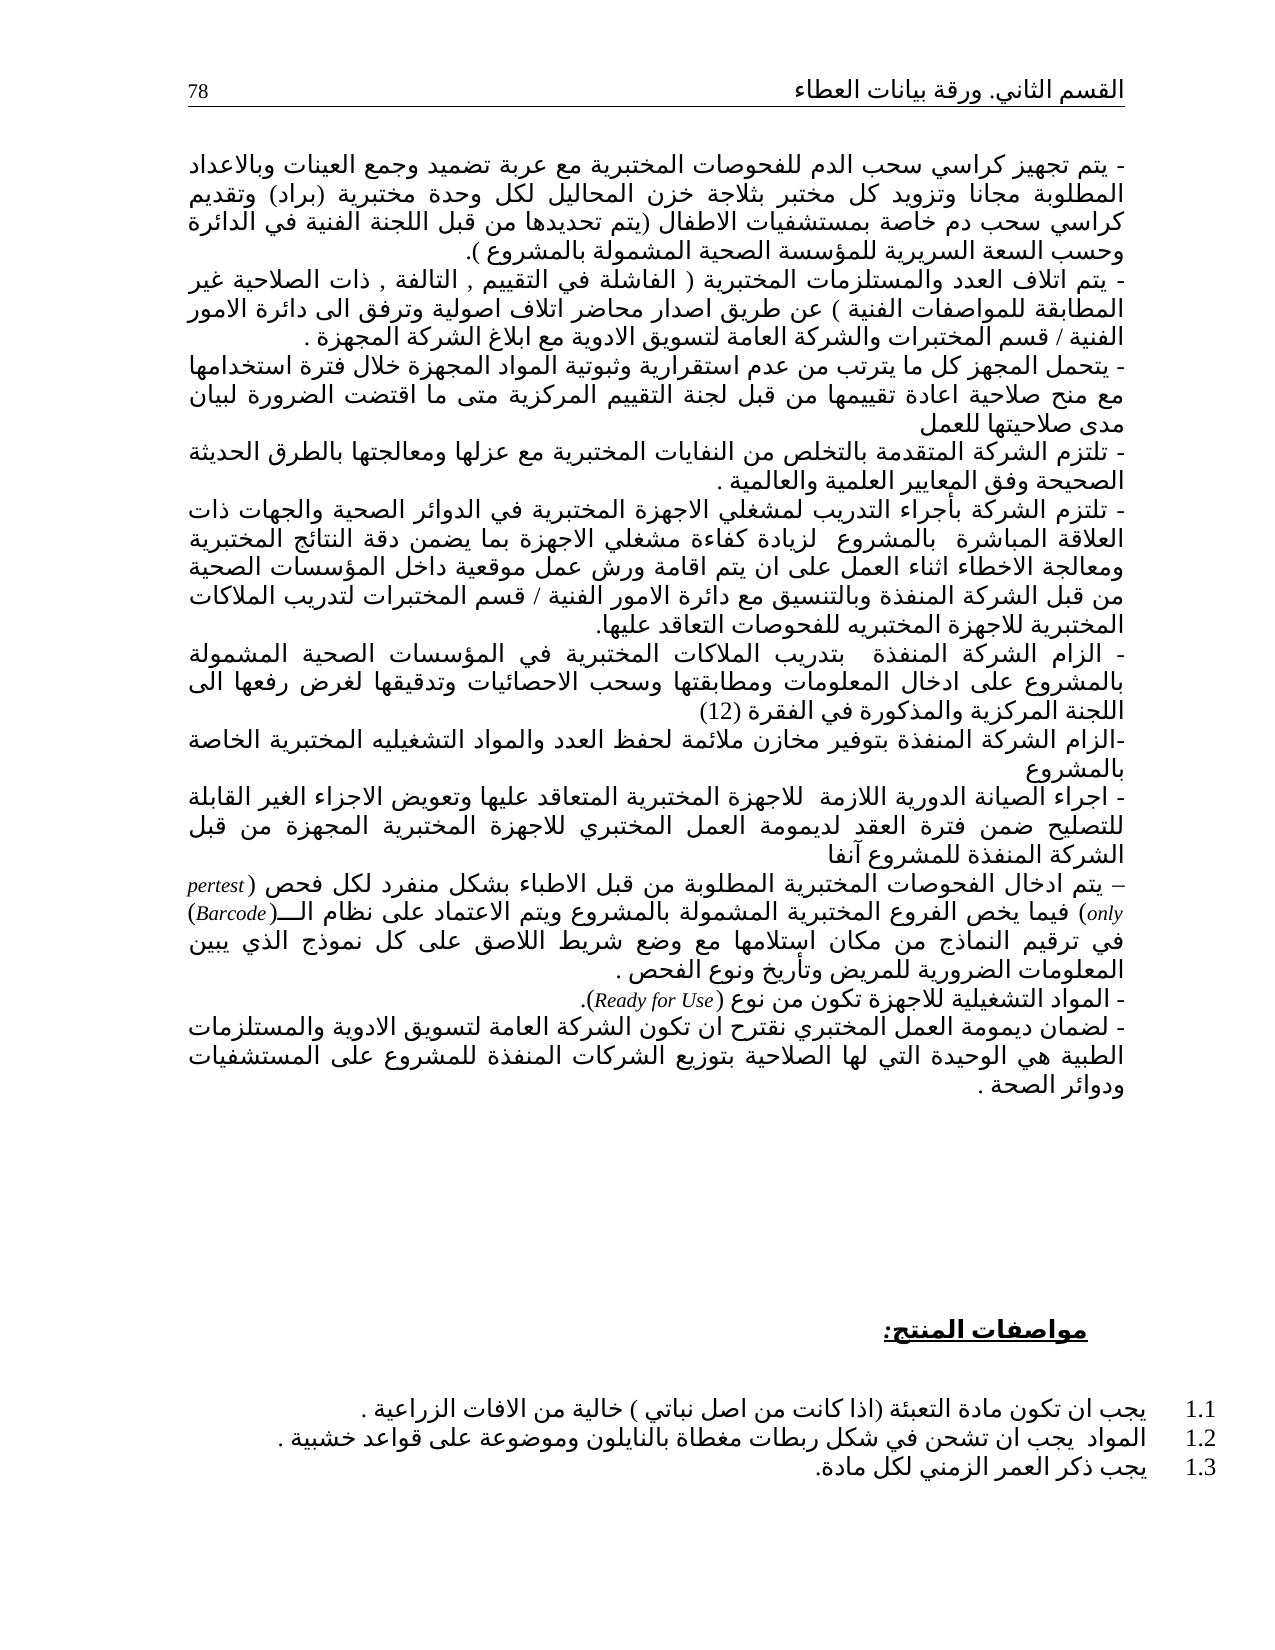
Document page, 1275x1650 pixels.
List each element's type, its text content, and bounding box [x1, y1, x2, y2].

text - تلتزم الشركة المتقدمة بالتخلص من النفايات المختبرية مع عزلها ومعالجتها بالطرق الحديثة الصحيحة وفق المعايير العلمية والعالمية . [187, 437, 1125, 495]
text - يتم اتلاف العدد والمستلزمات المختبرية ( الفاشلة في التقييم , التالفة , ذات الصلاحية غير المطابقة للمواصفات الفنية ) عن طريق اصدار محاضر اتلاف اصولية وترفق الى دائرة الامور الفنية / قسم المختبرات والشركة العامة لتسويق الادوية مع ابلاغ الشركة المجهزة . [187, 265, 1125, 351]
text مواصفات المنتج: [187, 1315, 1087, 1344]
text - يتحمل المجهز كل ما يترتب من عدم استقرارية وثبوتية المواد المجهزة خلال فترة استخدامها مع منح صلاحية اعادة تقييمها من قبل لجنة التقييم المركزية متى ما اقتضت الضرورة لبيان مدى صلاحيتها للعمل [187, 351, 1125, 437]
list يجب ذكر العمر الزمني لكل مادة. [187, 1452, 1185, 1480]
text - المواد التشغيلية للاجهزة تكون من نوع (Ready for Use). [187, 984, 1125, 1012]
text - تلتزم الشركة بأجراء التدريب لمشغلي الاجهزة المختبرية في الدوائر الصحية والجهات ذات العلاقة المباشرة بالمشروع لزيادة كفاءة مشغلي الاجهزة بما يضمن دقة النتائج المختبرية ومعالجة الاخطاء اثناء العمل على ان يتم اقامة ورش عمل موقعية داخل المؤسسات الصحية من قبل الشركة المنفذة وبالتنسيق مع دائرة الامور الفنية / قسم المختبرات لتدريب الملاكات المختبرية للاجهزة المختبريه للفحوصات التعاقد عليها. [187, 495, 1125, 639]
text - الزام الشركة المنفذة بتدريب الملاكات المختبرية في المؤسسات الصحية المشمولة بالمشروع على ادخال المعلومات ومطابقتها وسحب الاحصائيات وتدقيقها لغرض رفعها الى اللجنة المركزية والمذكورة في الفقرة (12) [187, 639, 1125, 725]
text - اجراء الصيانة الدورية اللازمة للاجهزة المختبرية المتعاقد عليها وتعويض الاجزاء الغير القابلة للتصليح ضمن فترة العقد لديمومة العمل المختبري للاجهزة المختبرية المجهزة من قبل الشركة المنفذة للمشروع آنفا [187, 782, 1125, 869]
list يجب ان تكون مادة التعبئة (اذا كانت من اصل نباتي ) خالية من الافات الزراعية . [187, 1394, 1185, 1423]
text – يتم ادخال الفحوصات المختبرية المطلوبة من قبل الاطباء بشكل منفرد لكل فحص (pertest only) فيما يخص الفروع المختبرية المشمولة بالمشروع ويتم الاعتماد على نظام الـــ(Barcode) في ترقيم النماذج من مكان استلامها مع وضع شريط اللاصق على كل نموذج الذي يبين المعلومات الضرورية للمريض وتأريخ ونوع الفحص . [187, 869, 1125, 984]
text -الزام الشركة المنفذة بتوفير مخازن ملائمة لحفظ العدد والمواد التشغيليه المختبرية الخاصة بالمشروع [187, 725, 1125, 782]
text - لضمان ديمومة العمل المختبري نقترح ان تكون الشركة العامة لتسويق الادوية والمستلزمات الطبية هي الوحيدة التي لها الصلاحية بتوزيع الشركات المنفذة للمشروع على المستشفيات ودوائر الصحة . [187, 1012, 1125, 1099]
list المواد يجب ان تشحن في شكل ربطات مغطاة بالنايلون وموضوعة على قواعد خشبية . [187, 1423, 1185, 1452]
text - يتم تجهيز كراسي سحب الدم للفحوصات المختبرية مع عربة تضميد وجمع العينات وبالاعداد المطلوبة مجانا وتزويد كل مختبر بثلاجة خزن المحاليل لكل وحدة مختبرية (براد) وتقديم كراسي سحب دم خاصة بمستشفيات الاطفال (يتم تحديدها من قبل اللجنة الفنية في الدائرة وحسب السعة السريرية للمؤسسة الصحية المشمولة بالمشروع ). [187, 150, 1125, 265]
